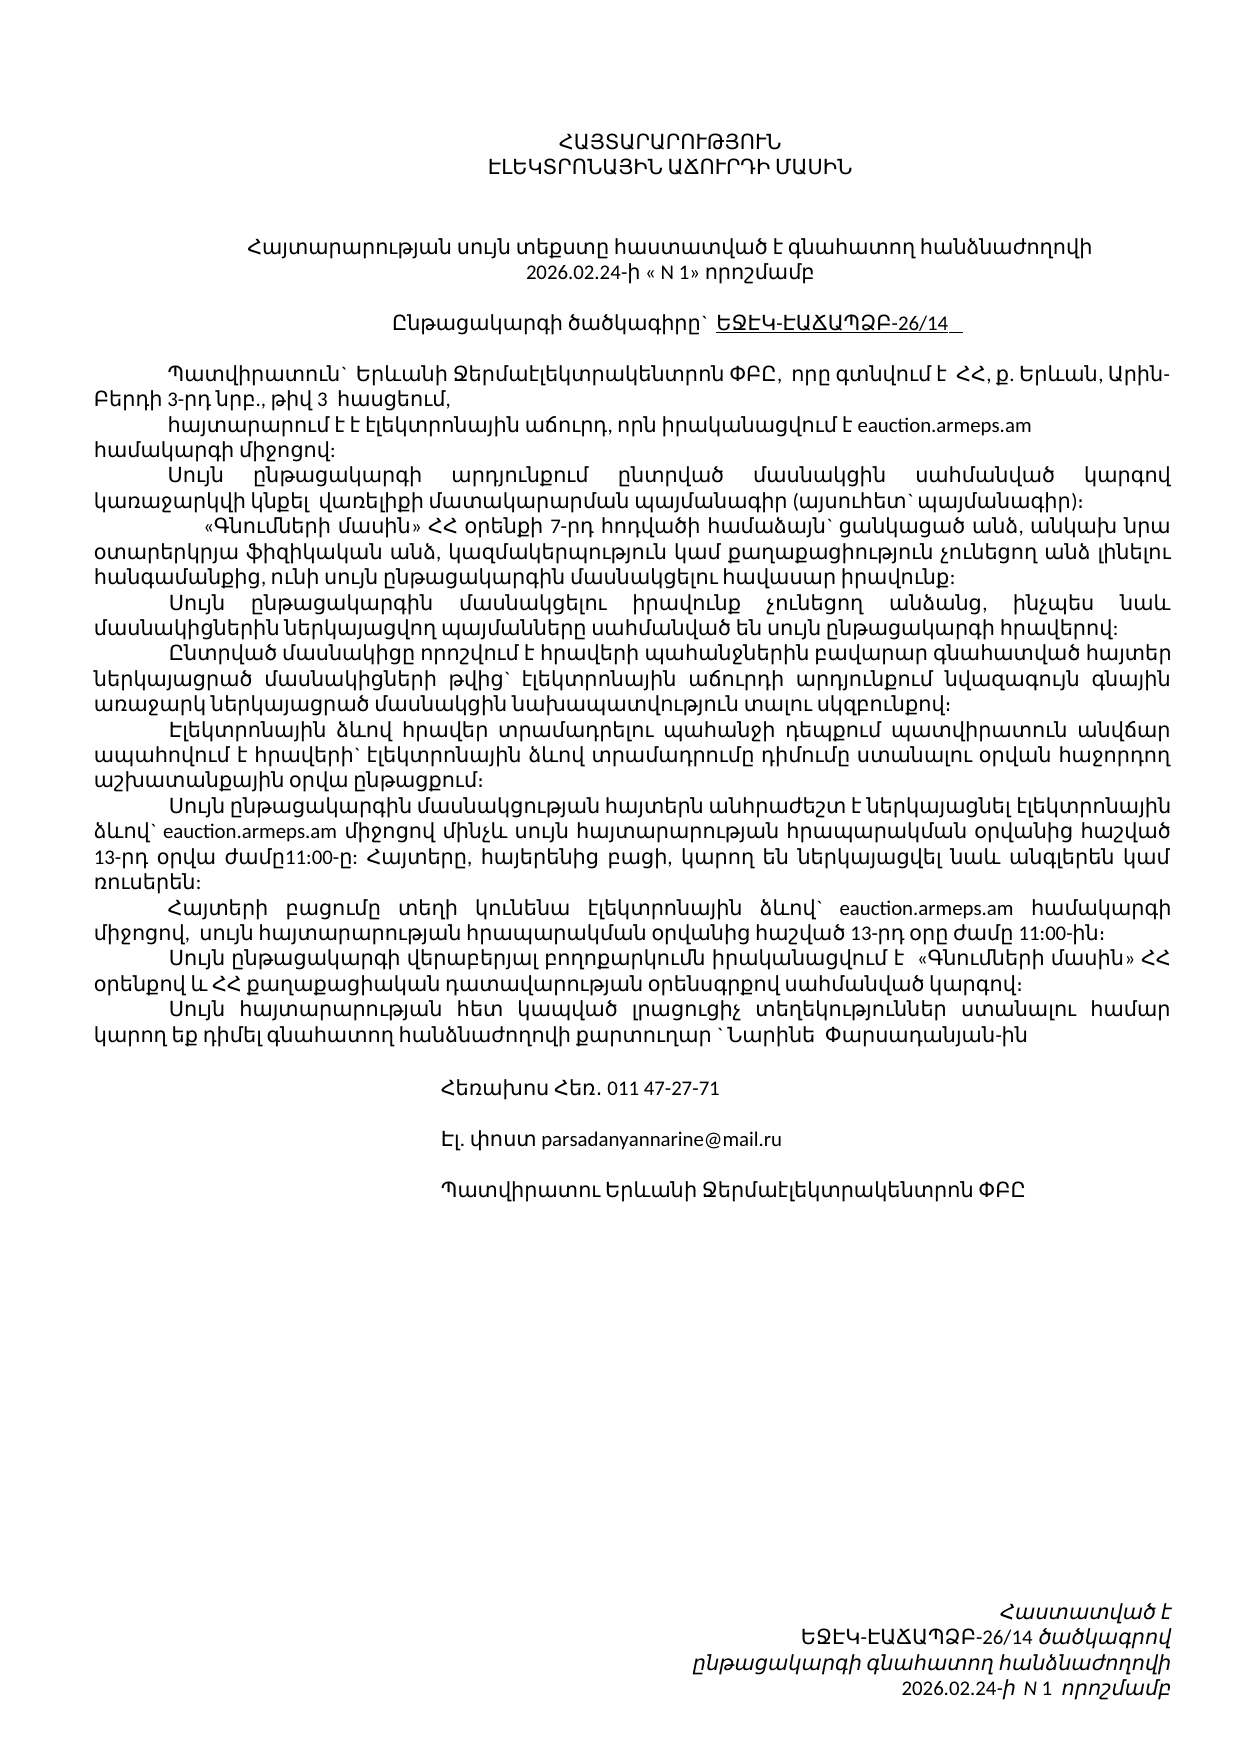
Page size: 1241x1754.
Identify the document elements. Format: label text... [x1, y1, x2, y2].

text Սույն ընթացակարգին մասնակցության հայտերն անհրաժեշտ է ներկայացնել էլեկտրոնային ձևով` eauction.armeps.am միջոցով մինչև սույն հայտարարության հրապարակման օրվանից հաշված 13-րդ օրվա ժամը11:00-ը: Հայտերը, հայերենից բացի, կարող են ներկայացվել նաև անգլերեն կամ ռուսերեն: [94, 793, 1171, 895]
text 2026.02.24 -ի N 1 որոշմամբ [94, 1675, 1171, 1701]
text Սույն ընթացակարգի վերաբերյալ բողոքարկումն իրականացվում է «Գնումների մասին» ՀՀ օրենքով և ՀՀ քաղաքացիական դատավարության օրենսգրքով սահմանված կարգով։ [94, 946, 1171, 996]
text ՀԱՅՏԱՐԱՐՈՒԹՅՈՒՆ [94, 129, 1171, 154]
text Պատվիրատուն` Երևանի Ջերմաէլեկտրակենտրոն ՓԲԸ, որը գտնվում է ՀՀ, ք. Երևան, Արին-Բերդի 3-րդ նրբ., թիվ 3 հասցեում, [94, 361, 1171, 412]
text Սույն հայտարարության հետ կապված լրացուցիչ տեղեկություններ ստանալու համար կարող եք դիմել գնահատող հանձնաժողովի քարտուղար ` Նարինե Փարսադանյան-ին [94, 996, 1171, 1047]
text ԷԼԵԿՏՐՈՆԱՅԻՆ ԱՃՈՒՐԴԻ ՄԱՍԻՆ [94, 154, 1171, 180]
text Ընտրված մասնակիցը որոշվում է հրավերի պահանջներին բավարար գնահատված հայտեր ներկայացրած մասնակիցների թվից` էլեկտրոնային աճուրդի արդյունքում նվազագույն գնային առաջարկ ներկայացրած մասնակցին նախապատվություն տալու սկզբունքով։ [94, 641, 1171, 717]
text ԵՋԷԿ-ԷԱՃԱՊՁԲ-26/14 ծածկագրով [94, 1624, 1171, 1650]
text Հայտերի բացումը տեղի կունենա էլեկտրոնային ձևով` eauction.armeps.am համակարգի միջոցով, սույն հայտարարության հրապարակման օրվանից հաշված 13-րդ օրը ժամը 11:00-ին։ [94, 895, 1171, 946]
text Հեռախոս Հեռ․ 011 47-27-71 [94, 1076, 1171, 1101]
text 2026.02.24 -ի « N 1» որոշմամբ [94, 259, 1171, 285]
text «Գնումների մասին» ՀՀ օրենքի 7-րդ հոդվածի համաձայն` ցանկացած անձ, անկախ նրա օտարերկրյա ֆիզիկական անձ, կազմակերպություն կամ քաղաքացիություն չունեցող անձ լինելու հանգամանքից, ունի սույն ընթացակարգին մասնակցելու հավասար իրավունք: [94, 513, 1171, 590]
text հայտարարում է է էլեկտրոնային աճուրդ, որն իրականացվում է eauction.armeps.am համակարգի միջոցով: [94, 412, 1171, 463]
text Հաստատված է [94, 1599, 1171, 1624]
text Սույն ընթացակարգի արդյունքում ընտրված մասնակցին սահմանված կարգով կառաջարկվի կնքել վառելիքի մատակարարման պայմանագիր (այսուհետ` պայմանագիր)։ [94, 463, 1171, 513]
text Հայտարարության սույն տեքստը հաստատված է գնահատող հանձնաժողովի [94, 234, 1171, 259]
text Պատվիրատու Երևանի Ջերմաէլեկտրակենտրոն ՓԲԸ [94, 1177, 1171, 1203]
text Սույն ընթացակարգին մասնակցելու իրավունք չունեցող անձանց, ինչպես նաև մասնակիցներին ներկայացվող պայմանները սահմանված են սույն ընթացակարգի հրավերով: [94, 590, 1171, 641]
text ընթացակարգի գնահատող հանձնաժողովի [94, 1650, 1171, 1675]
text Ընթացակարգի ծածկագիրը` ԵՋԷԿ-ԷԱՃԱՊՁԲ-26/14 [94, 310, 1171, 336]
text Էլեկտրոնային ձևով հրավեր տրամադրելու պահանջի դեպքում պատվիրատուն անվճար ապահովում է հրավերի` էլեկտրոնային ձևով տրամադրումը դիմումը ստանալու օրվան հաջորդող աշխատանքային օրվա ընթացքում։ [94, 717, 1171, 793]
text Էլ. փոստ parsadanyannarine@mail.ru [94, 1126, 1171, 1152]
